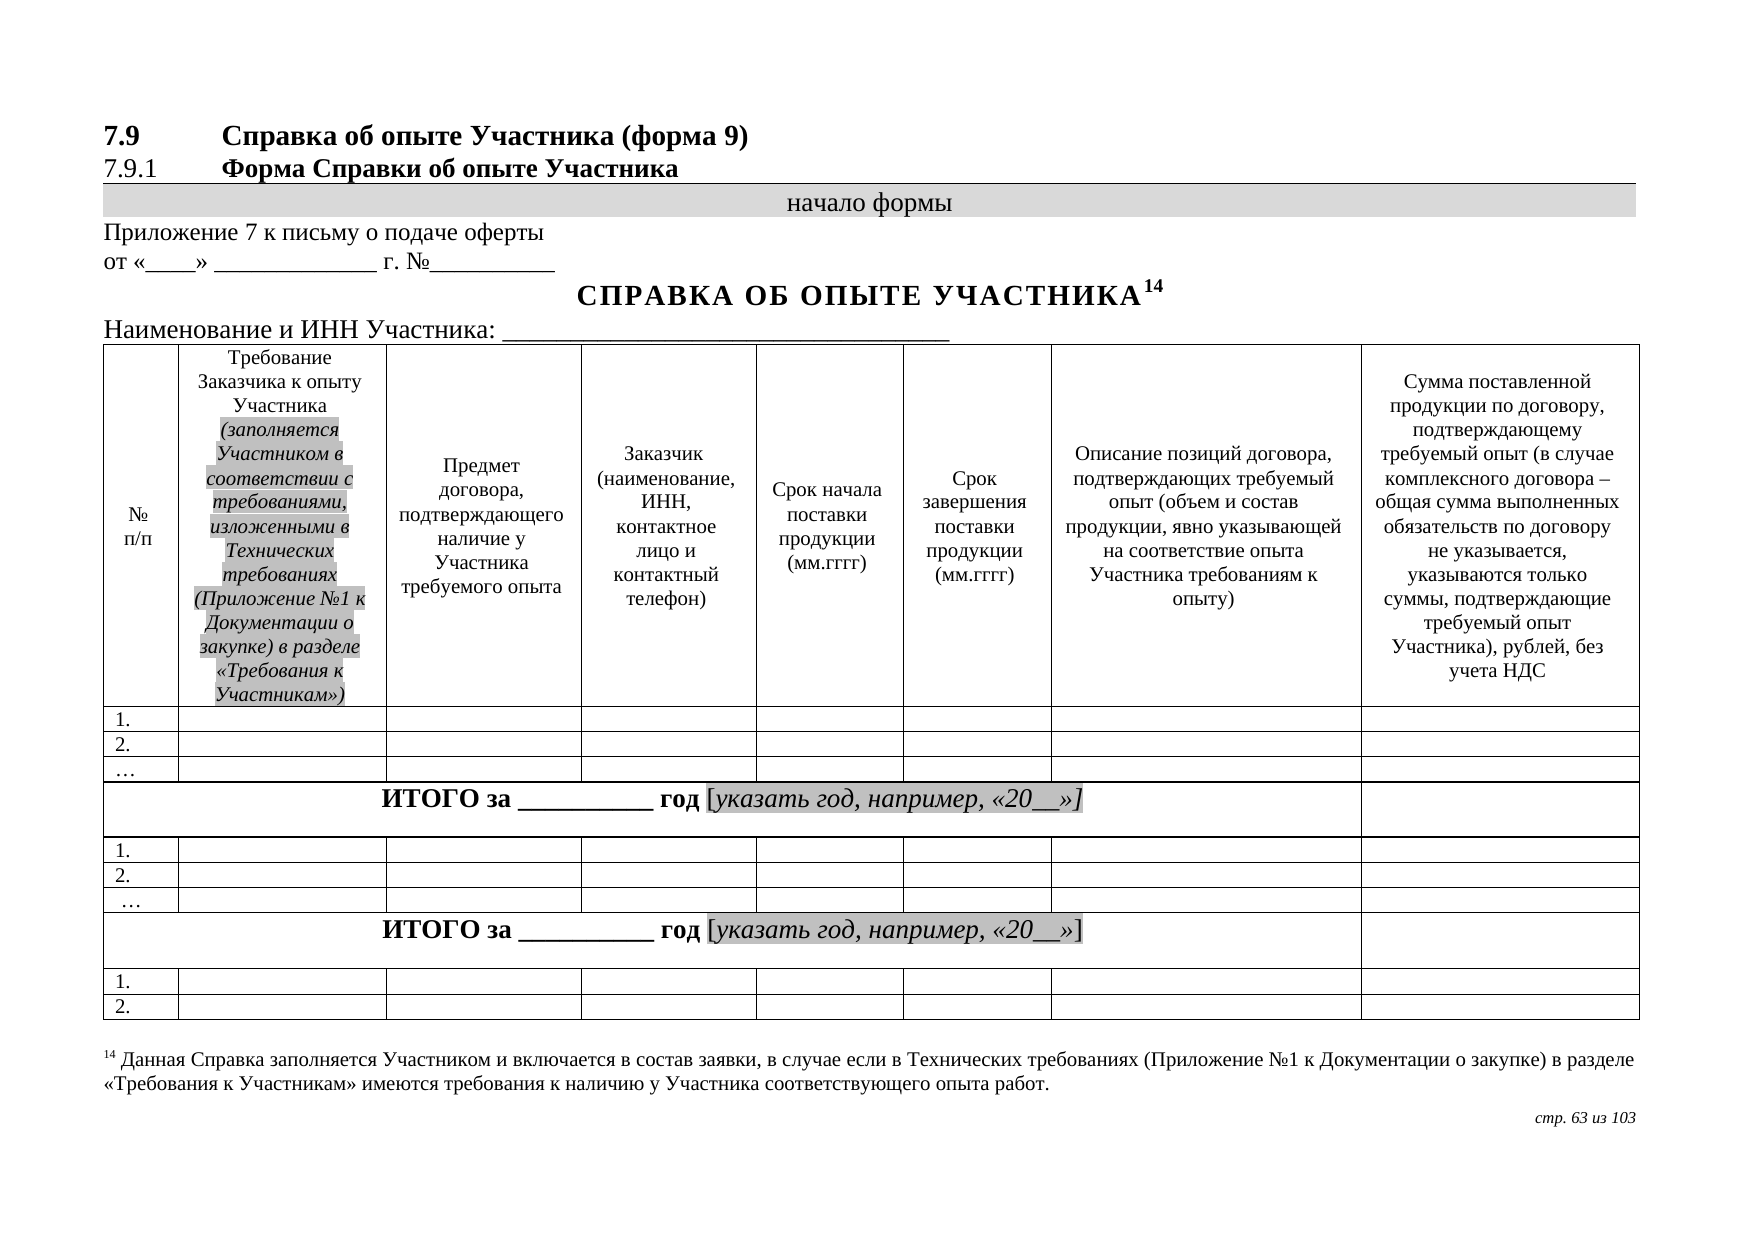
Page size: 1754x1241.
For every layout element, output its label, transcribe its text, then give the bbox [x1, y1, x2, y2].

table_cell [387, 969, 581, 993]
table_header Сумма поставленной продукции по договору, подтверждающему требуемый опыт (в случае комплексного договора – общая сумма выполненных обязательств по договору не указывается, указываются только суммы, подтверждающие требуемый опыт Участника), рублей, без учета НДС [1362, 345, 1639, 706]
table_cell [1362, 888, 1639, 912]
table_cell [104, 995, 178, 1018]
table_header Требование Заказчика к опыту Участника (заполняется Участником в соответствии с требованиями, изложенными в Технических требованиях (Приложение №1 к Документации о закупке) в разделе «Требования к Участникам») [179, 345, 386, 706]
table_cell [179, 888, 386, 912]
table_cell [387, 707, 581, 731]
subtitle Справка об опыте Участника (форма 9) [103, 118, 1639, 152]
table_cell [757, 838, 903, 862]
table_cell [1052, 969, 1361, 993]
table_cell [757, 707, 903, 731]
table_cell [1052, 757, 1361, 781]
table_cell [1052, 863, 1361, 887]
table_cell [179, 732, 386, 756]
table_cell [904, 995, 1051, 1018]
table_cell [757, 732, 903, 756]
table_cell [387, 995, 581, 1018]
table_cell [1362, 863, 1639, 887]
table_cell [387, 863, 581, 887]
table_cell [387, 888, 581, 912]
text Справка об опыте Участника [103, 274, 1636, 313]
table_cell [387, 757, 581, 781]
table_cell [179, 707, 386, 731]
table_cell [1362, 913, 1639, 968]
table_cell [757, 969, 903, 993]
text Приложение 7 к письму о подаче оферты от «____» _____________ г. №__________ [103, 217, 1636, 274]
table_cell [387, 732, 581, 756]
table_cell [104, 732, 178, 756]
table_cell [1052, 838, 1361, 862]
table_cell [387, 838, 581, 862]
table_cell [582, 838, 756, 862]
table_cell [582, 969, 756, 993]
table_cell [179, 995, 386, 1018]
table_cell [904, 863, 1051, 887]
table_cell [179, 757, 386, 781]
table_cell [104, 707, 178, 731]
table_cell [582, 732, 756, 756]
table_cell [582, 888, 756, 912]
table_cell [582, 863, 756, 887]
table_cell [1362, 783, 1639, 836]
table_cell ИТОГО за __________ год [указать год, например, «20__»] [104, 783, 1361, 836]
table_cell [757, 757, 903, 781]
table_cell [904, 732, 1051, 756]
table_cell [1052, 995, 1361, 1018]
table_cell [1362, 995, 1639, 1018]
table_cell [1362, 757, 1639, 781]
table_cell [104, 838, 178, 862]
table_header Заказчик (наименование, ИНН, контактное лицо и контактный телефон) [582, 345, 756, 706]
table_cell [104, 913, 1361, 968]
table_cell … [104, 888, 178, 912]
table_cell [757, 995, 903, 1018]
table_cell [1362, 732, 1639, 756]
text Наименование и ИНН Участника: _________________________________ [103, 313, 1636, 344]
table_cell [582, 757, 756, 781]
text начало формы [103, 184, 1636, 217]
table_cell [179, 969, 386, 993]
table_cell [904, 757, 1051, 781]
table_cell [904, 969, 1051, 993]
table_cell [904, 707, 1051, 731]
table_cell [582, 995, 756, 1018]
text Форма Справки об опыте Участника [103, 152, 1636, 183]
table_cell [179, 838, 386, 862]
table_header № п/п [104, 345, 178, 706]
table_cell [904, 888, 1051, 912]
table_cell [904, 838, 1051, 862]
table_cell [582, 707, 756, 731]
table_cell [757, 888, 903, 912]
table_header Описание позиций договора, подтверждающих требуемый опыт (объем и состав продукции, явно указывающей на соответствие опыта Участника требованиям к опыту) [1052, 345, 1361, 706]
table_cell [1052, 732, 1361, 756]
table_cell [179, 863, 386, 887]
table_header Предмет договора, подтверждающего наличие у Участника требуемого опыта [387, 345, 581, 706]
table_cell [1052, 707, 1361, 731]
table_cell [1052, 888, 1361, 912]
table_cell … [104, 757, 178, 781]
table_cell [1362, 969, 1639, 993]
table_cell [1362, 838, 1639, 862]
table_cell [757, 863, 903, 887]
table_cell [1362, 707, 1639, 731]
table_header Срок завершения поставки продукции (мм.гггг) [904, 345, 1051, 706]
table_cell [104, 863, 178, 887]
table_header Срок начала поставки продукции (мм.гггг) [757, 345, 903, 706]
table_cell [104, 969, 178, 993]
